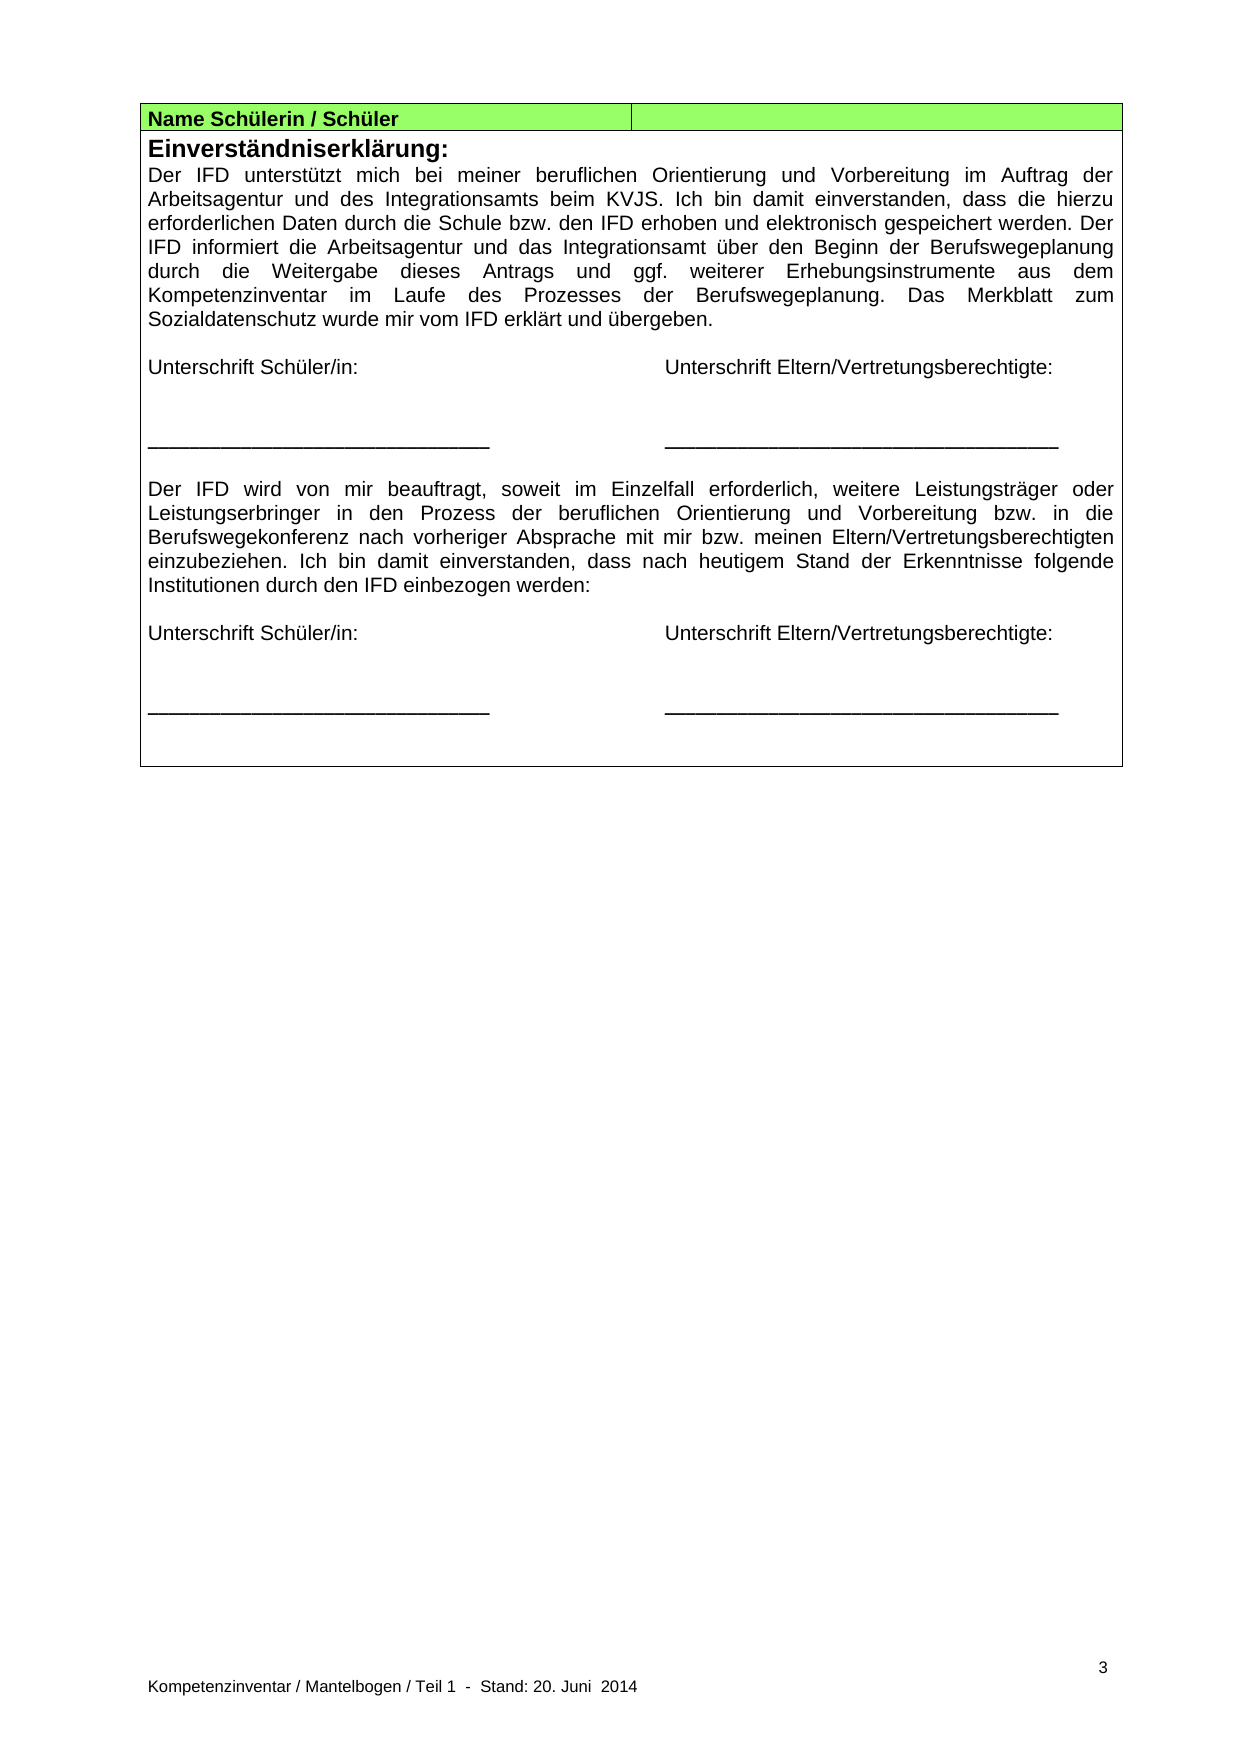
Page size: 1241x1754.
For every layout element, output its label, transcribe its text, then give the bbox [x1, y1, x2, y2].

table_header [632, 104, 1122, 130]
table_header Name Schülerin / Schüler [141, 104, 631, 130]
table_cell Einverständniserklärung: Der IFD unterstützt mich bei meiner beruflichen Orientierung und Vorbereitung im Auftrag der Arbeitsagentur und des Integrationsamts beim KVJS. Ich bin damit einverstanden, dass die hierzu erforderlichen Daten durch die Schule bzw. den IFD erhoben und elektronisch gespeichert werden. Der IFD informiert die Arbeitsagentur und das Integrationsamt über den Beginn der Berufswegeplanung durch die Weitergabe dieses Antrags und ggf. weiterer Erhebungsinstrumente aus dem Kompetenzinventar im Laufe des Prozesses der Berufswegeplanung. Das Merkblatt zum Sozialdatenschutz wurde mir vom IFD erklärt und übergeben. Unterschrift Schüler/in: Unterschrift Eltern/Vertretungsberechtigte: _________________________________ ______________________________________ Der IFD wird von mir beauftragt, soweit im Einzelfall erforderlich, weitere Leistungsträger oder Leistungserbringer in den Prozess der beruflichen Orientierung und Vorbereitung bzw. in die Berufswegekonferenz nach vorheriger Absprache mit mir bzw. meinen Eltern/Vertretungsberechtigten einzubeziehen. Ich bin damit einverstanden, dass nach heutigem Stand der Erkenntnisse folgende Institutionen durch den IFD einbezogen werden: Unterschrift Schüler/in: Unterschrift Eltern/Vertretungsberechtigte: _________________________________ ______________________________________ [141, 131, 1122, 766]
